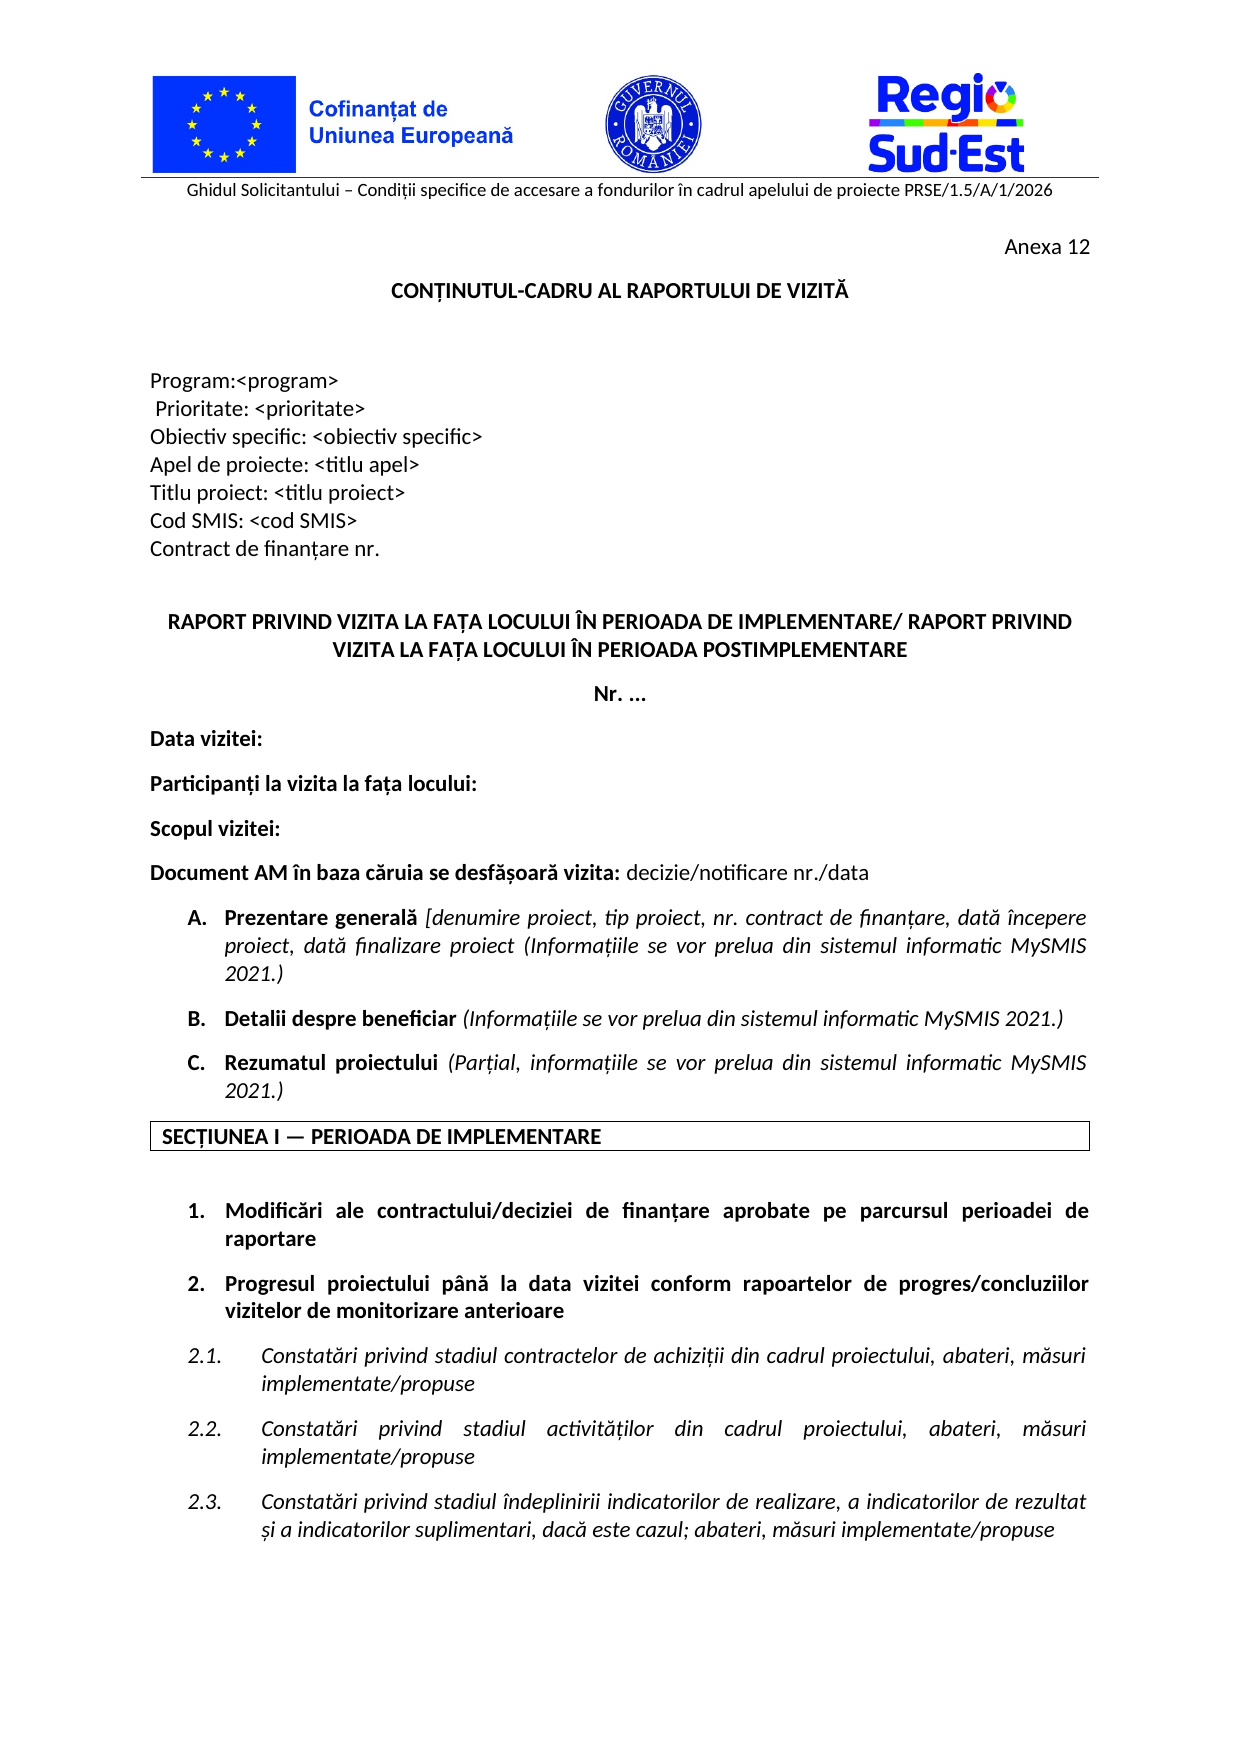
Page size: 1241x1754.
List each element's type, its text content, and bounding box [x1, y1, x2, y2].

text Obiectiv specific: <obiectiv specific> [150, 422, 1090, 450]
list Modificări ale contractului/deciziei de finanțare aprobate pe parcursul perioadei de raportare [187, 1196, 1090, 1252]
text Cod SMIS: <cod SMIS> [150, 506, 1090, 534]
text Participanți la vizita la fața locului: [150, 769, 1090, 797]
table_header SECȚIUNEA I — PERIOADA DE IMPLEMENTARE [151, 1122, 1089, 1150]
text Scopul vizitei: [150, 814, 1090, 842]
text Apel de proiecte: <titlu apel> [150, 450, 1090, 478]
text Anexa 12 [150, 232, 1090, 260]
list Constatări privind stadiul contractelor de achiziții din cadrul proiectului, abateri, măsuri implementate/propuse [187, 1341, 1090, 1397]
text Titlu proiect: <titlu proiect> [150, 478, 1090, 506]
list Detalii despre beneficiar (Informațiile se vor prelua din sistemul informatic MySMIS 2021.) [187, 1004, 1090, 1032]
list Progresul proiectului până la data vizitei conform rapoartelor de progres/concluziilor vizitelor de monitorizare anterioare [187, 1269, 1090, 1325]
text RAPORT PRIVIND VIZITA LA FAȚA LOCULUI ÎN PERIOADA DE IMPLEMENTARE/ RAPORT PRIVIND VIZITA LA FAȚA LOCULUI ÎN PERIOADA POSTIMPLEMENTARE [150, 607, 1090, 663]
text Prioritate: <prioritate> [150, 394, 1090, 422]
picture [152, 73, 1025, 174]
text Contract de finanțare nr. [150, 534, 1090, 562]
text CONȚINUTUL-CADRU AL RAPORTULUI DE VIZITĂ [150, 277, 1090, 305]
list Prezentare generală [denumire proiect, tip proiect, nr. contract de finanțare, dată începere proiect, dată finalizare proiect (Informațiile se vor prelua din sistemul informatic MySMIS 2021.) [187, 903, 1090, 987]
text Program:<program> [150, 366, 1090, 394]
list Rezumatul proiectului (Parțial, informațiile se vor prelua din sistemul informatic MySMIS 2021.) [187, 1048, 1090, 1104]
text Document AM în baza căruia se desfășoară vizita: decizie/notificare nr./data [150, 858, 1090, 886]
list Constatări privind stadiul îndeplinirii indicatorilor de realizare, a indicatorilor de rezultat și a indicatorilor suplimentari, dacă este cazul; abateri, măsuri implementate/propuse [187, 1487, 1090, 1543]
text Data vizitei: [150, 724, 1090, 752]
text Nr. ... [150, 679, 1090, 708]
list Constatări privind stadiul activităților din cadrul proiectului, abateri, măsuri implementate/propuse [187, 1414, 1090, 1470]
